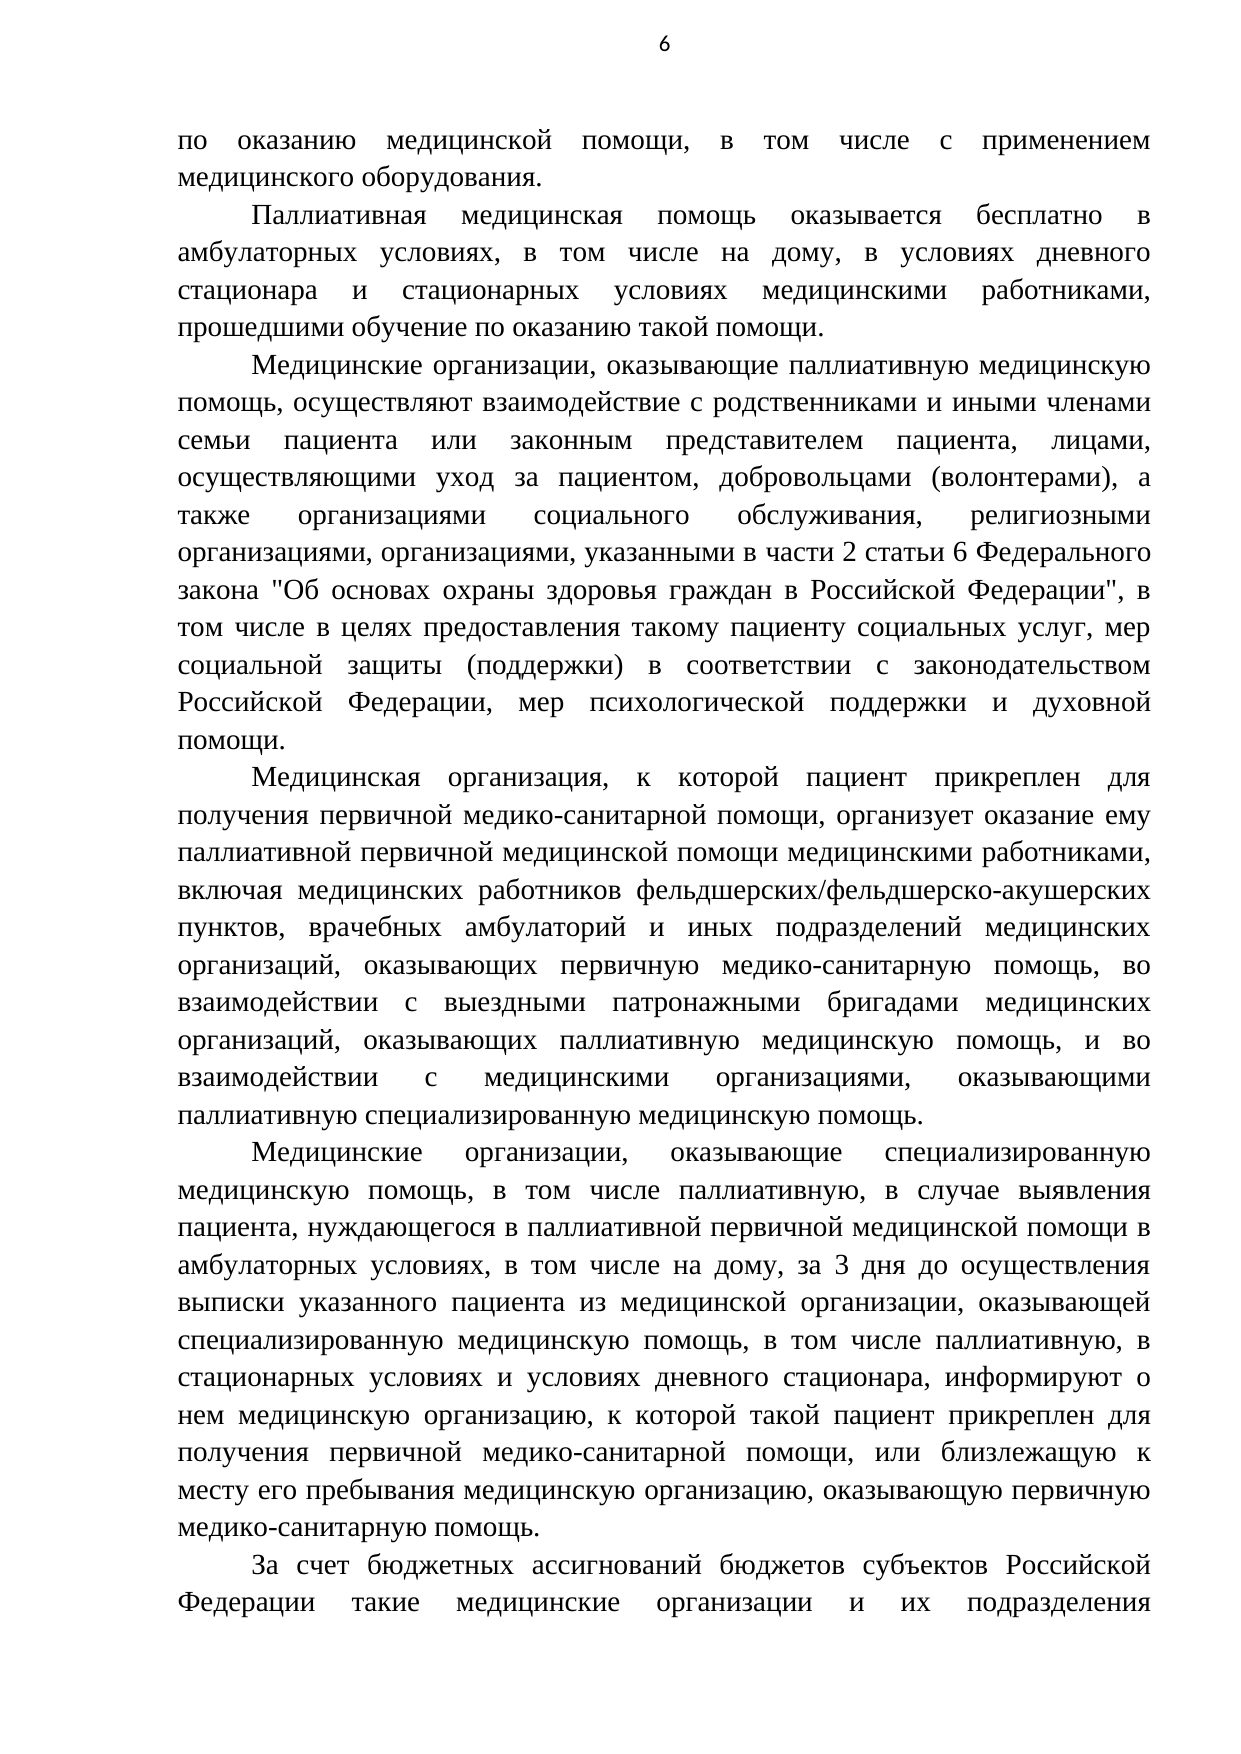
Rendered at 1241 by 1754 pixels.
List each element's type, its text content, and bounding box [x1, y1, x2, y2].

text Медицинская организация, к которой пациент прикреплен для получения первичной медико-санитарной помощи, организует оказание ему паллиативной первичной медицинской помощи медицинскими работниками, включая медицинских работников фельдшерских/фельдшерско-акушерских пунктов, врачебных амбулаторий и иных подразделений медицинских организаций, оказывающих первичную медико-санитарную помощь, во взаимодействии с выездными патронажными бригадами медицинских организаций, оказывающих паллиативную медицинскую помощь, и во взаимодействии с медицинскими организациями, оказывающими паллиативную специализированную медицинскую помощь. [177, 756, 1152, 1131]
text Паллиативная медицинская помощь оказывается бесплатно в амбулаторных условиях, в том числе на дому, в условиях дневного стационара и стационарных условиях медицинскими работниками, прошедшими обучение по оказанию такой помощи. [177, 193, 1152, 343]
text Медицинские организации, оказывающие паллиативную медицинскую помощь, осуществляют взаимодействие с родственниками и иными членами семьи пациента или законным представителем пациента, лицами, осуществляющими уход за пациентом, добровольцами (волонтерами), а также организациями социального обслуживания, религиозными организациями, организациями, указанными в части 2 статьи 6 Федерального закона "Об основах охраны здоровья граждан в Российской Федерации", в том числе в целях предоставления такому пациенту социальных услуг, мер социальной защиты (поддержки) в соответствии с законодательством Российской Федерации, мер психологической поддержки и духовной помощи. [177, 343, 1152, 756]
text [177, 118, 1152, 193]
text Медицинские организации, оказывающие специализированную медицинскую помощь, в том числе паллиативную, в случае выявления пациента, нуждающегося в паллиативной первичной медицинской помощи в амбулаторных условиях, в том числе на дому, за 3 дня до осуществления выписки указанного пациента из медицинской организации, оказывающей специализированную медицинскую помощь, в том числе паллиативную, в стационарных условиях и условиях дневного стационара, информируют о нем медицинскую организацию, к которой такой пациент прикреплен для получения первичной медико-санитарной помощи, или близлежащую к месту его пребывания медицинскую организацию, оказывающую первичную медико-санитарную помощь. [177, 1131, 1152, 1543]
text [177, 1543, 1152, 1618]
